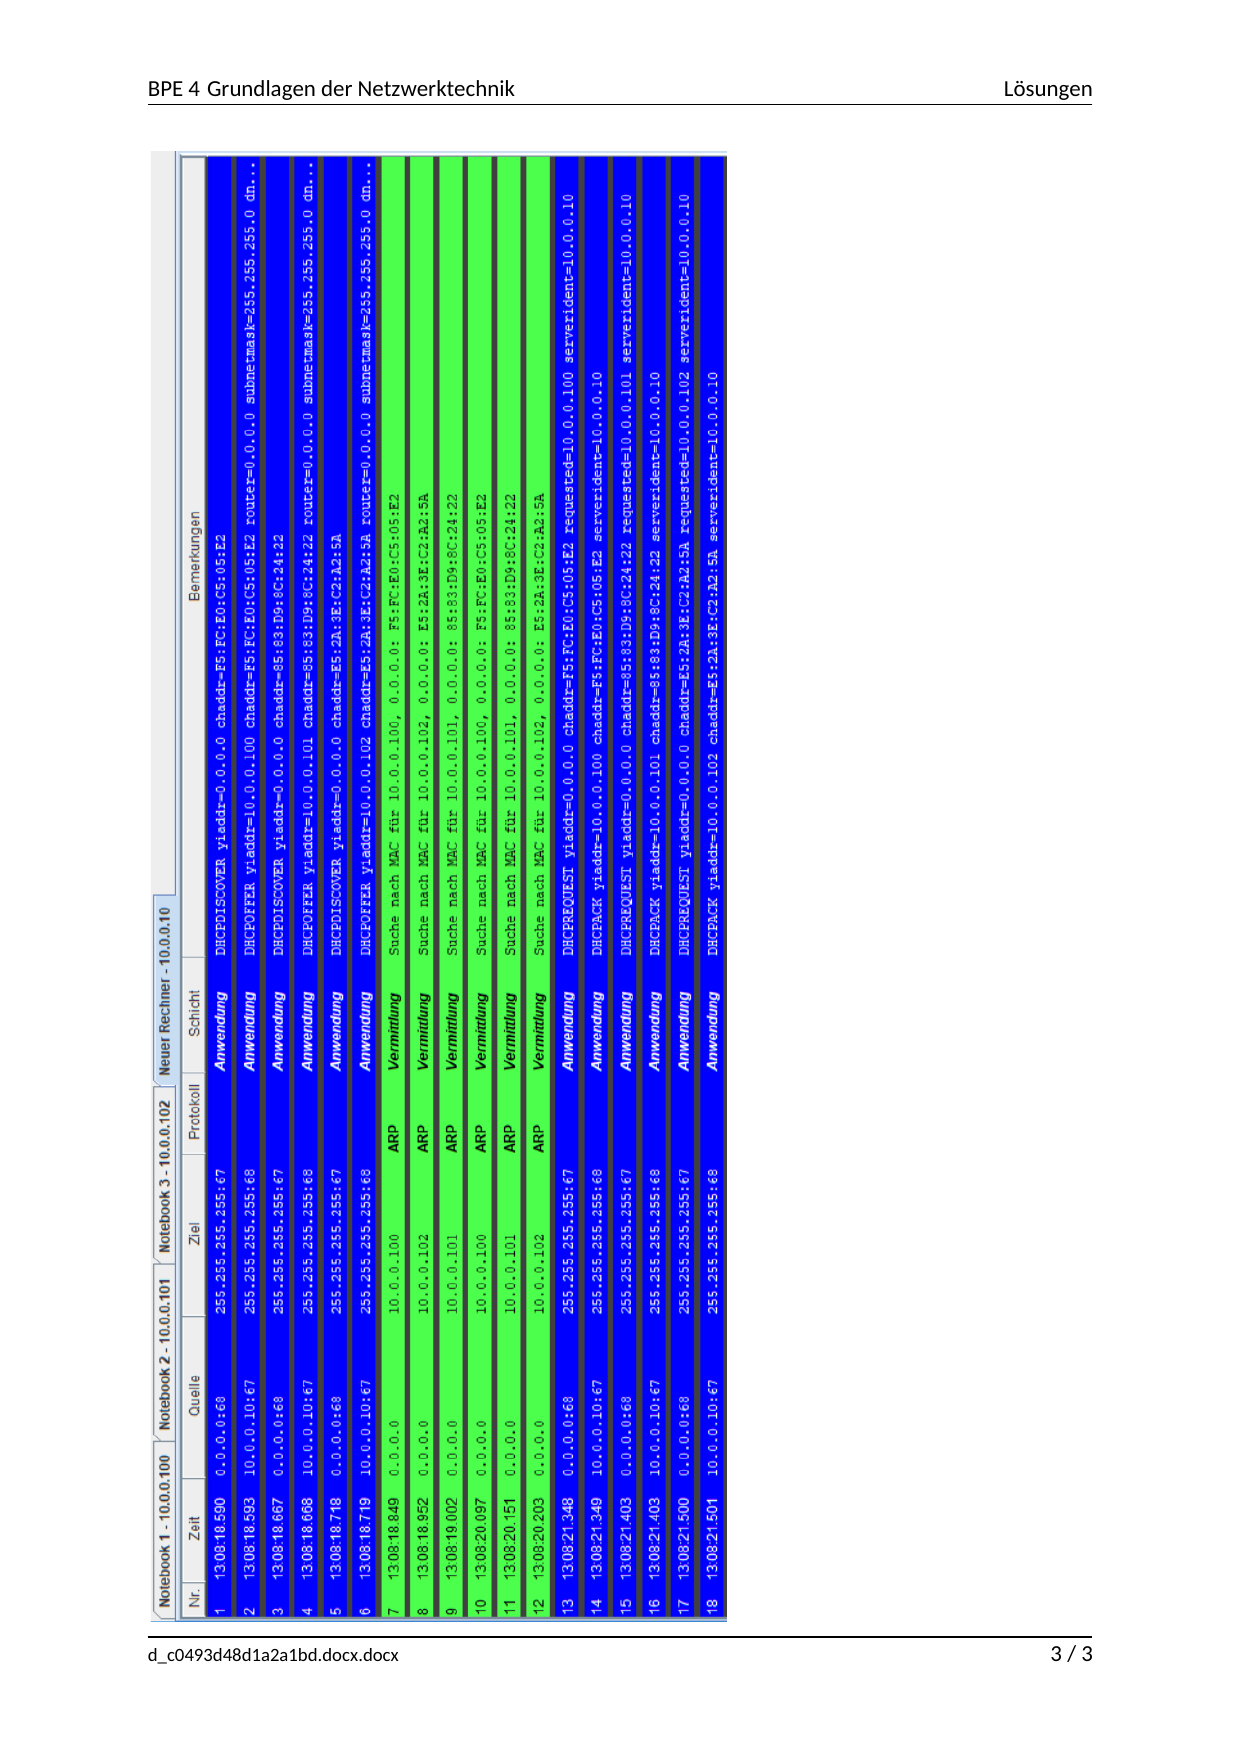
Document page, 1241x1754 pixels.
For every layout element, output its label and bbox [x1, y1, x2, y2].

picture [151, 152, 727, 1621]
